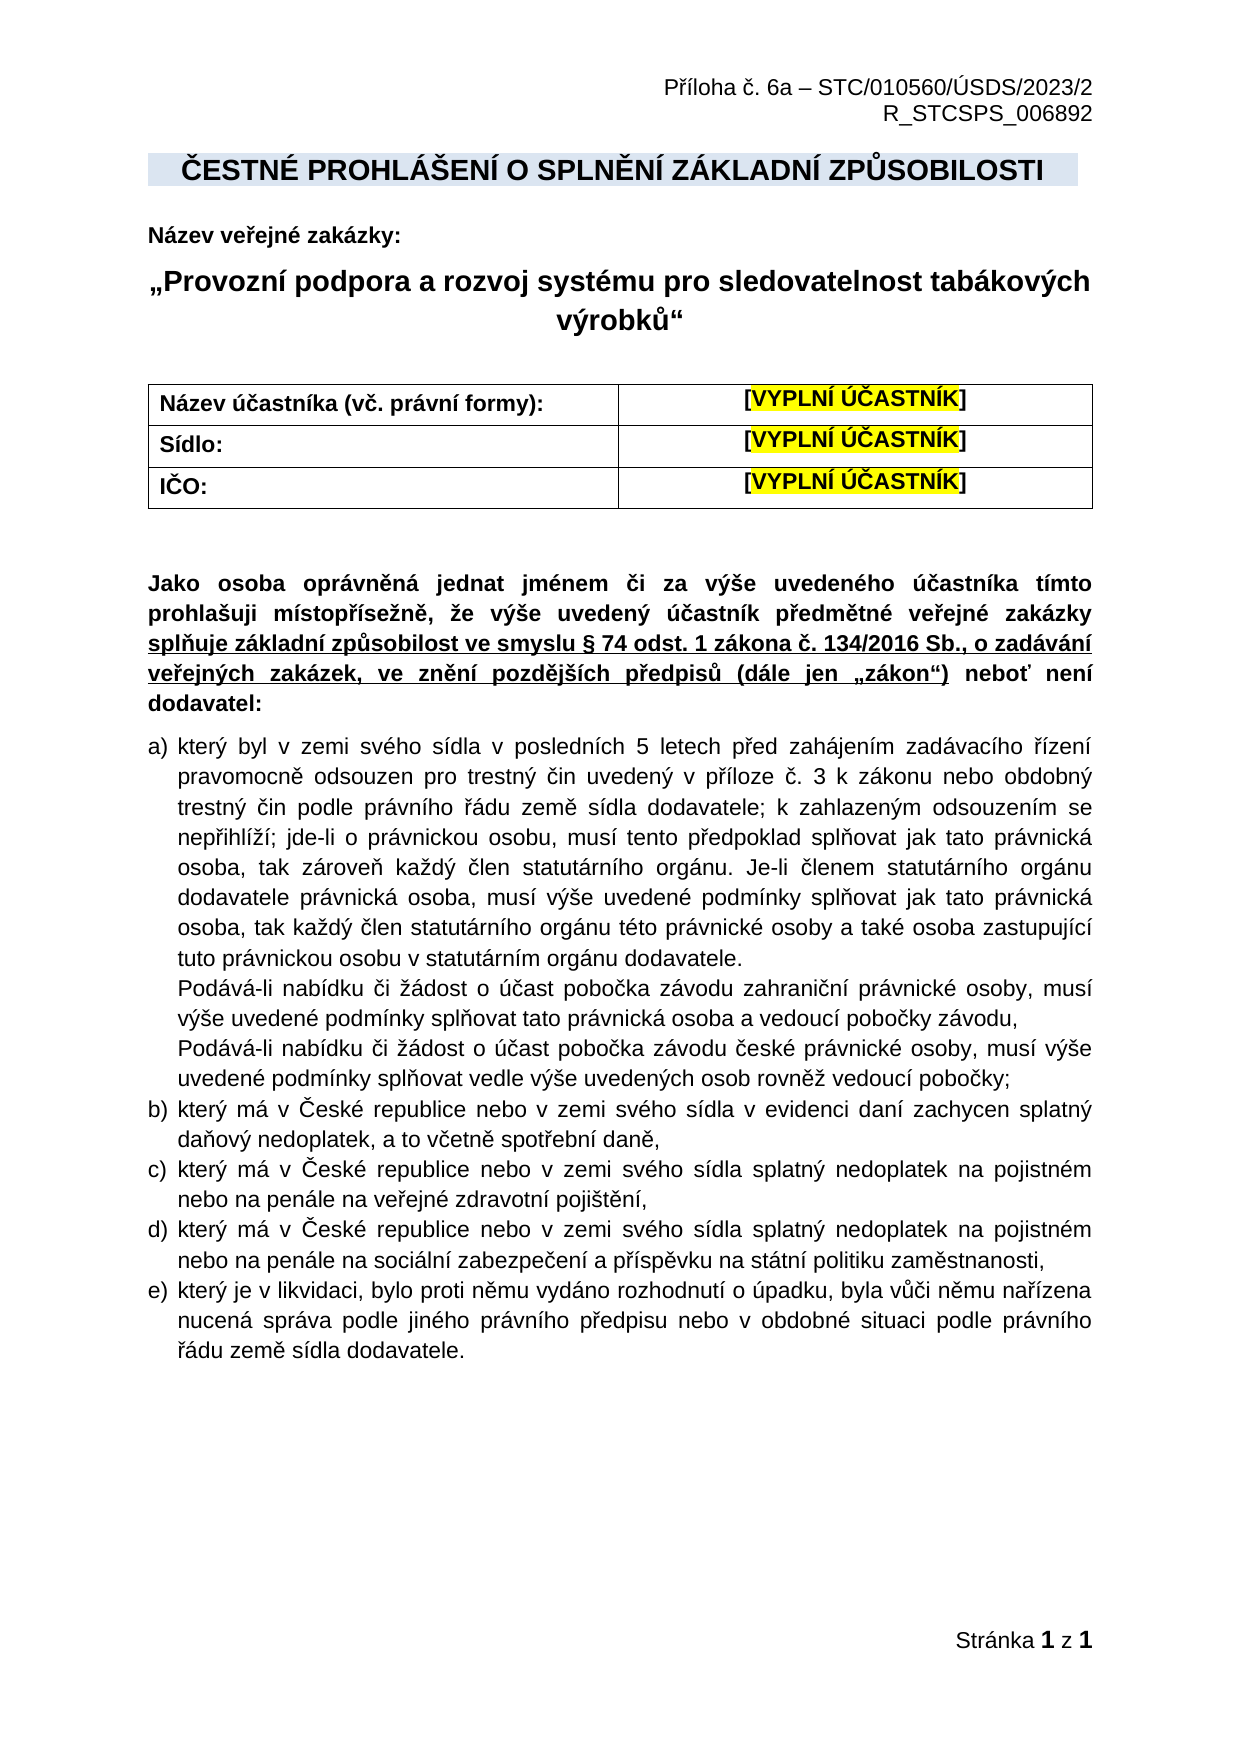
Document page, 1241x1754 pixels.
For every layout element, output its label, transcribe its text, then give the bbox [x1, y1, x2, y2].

text Jako osoba oprávněná jednat jménem či za výše uvedeného účastníka tímto prohlašuji místopřísežně, že výše uvedený účastník předmětné veřejné zakázky splňuje základní způsobilost ve smyslu § 74 odst. 1 zákona č. 134/2016 Sb., o zadávání veřejných zakázek, ve znění pozdějších předpisů (dále jen „zákon“) neboť není dodavatel: [148, 569, 1093, 717]
text Podává-li nabídku či žádost o účast pobočka závodu zahraniční právnické osoby, musí výše uvedené podmínky splňovat tato právnická osoba a vedoucí pobočky závodu, [177, 975, 1093, 1031]
text c) který má v České republice nebo v zemi svého sídla splatný nedoplatek na pojistném nebo na penále na veřejné zdravotní pojištění, [148, 1156, 1093, 1213]
table_cell Sídlo: [149, 426, 618, 467]
text ČESTNÉ PROHLÁŠENÍ O SPLNĚNÍ ZÁKLADNÍ ZPŮSOBILOSTI [148, 153, 1078, 186]
table_cell [VYPLNÍ ÚČASTNÍK] [619, 468, 1092, 508]
table_header [VYPLNÍ ÚČASTNÍK] [619, 385, 1092, 425]
text e) který je v likvidaci, bylo proti němu vydáno rozhodnutí o úpadku, byla vůči němu nařízena nucená správa podle jiného právního předpisu nebo v obdobné situaci podle právního řádu země sídla dodavatele. [148, 1277, 1093, 1364]
table_cell IČO: [149, 468, 618, 508]
text Podává-li nabídku či žádost o účast pobočka závodu české právnické osoby, musí výše uvedené podmínky splňovat vedle výše uvedených osob rovněž vedoucí pobočky; [177, 1035, 1093, 1092]
table_header Název účastníka (vč. právní formy): [149, 385, 618, 425]
text d) který má v České republice nebo v zemi svého sídla splatný nedoplatek na pojistném nebo na penále na sociální zabezpečení a příspěvku na státní politiku zaměstnanosti, [148, 1216, 1093, 1273]
text a) který byl v zemi svého sídla v posledních 5 letech před zahájením zadávacího řízení pravomocně odsouzen pro trestný čin uvedený v příloze č. 3 k zákonu nebo obdobný trestný čin podle právního řádu země sídla dodavatele; k zahlazeným odsouzením se nepřihlíží; jde-li o právnickou osobu, musí tento předpoklad splňovat jak tato právnická osoba, tak zároveň každý člen statutárního orgánu. Je-li členem statutárního orgánu dodavatele právnická osoba, musí výše uvedené podmínky splňovat jak tato právnická osoba, tak každý člen statutárního orgánu této právnické osoby a také osoba zastupující tuto právnickou osobu v statutárním orgánu dodavatele. [148, 733, 1093, 971]
text „Provozní podpora a rozvoj systému pro sledovatelnost tabákových výrobků“ [148, 264, 1093, 336]
text b) který má v České republice nebo v zemi svého sídla v evidenci daní zachycen splatný daňový nedoplatek, a to včetně spotřební daně, [148, 1096, 1093, 1152]
table_cell [VYPLNÍ ÚČASTNÍK] [619, 426, 1092, 467]
text Název veřejné zakázky: [148, 222, 1093, 248]
